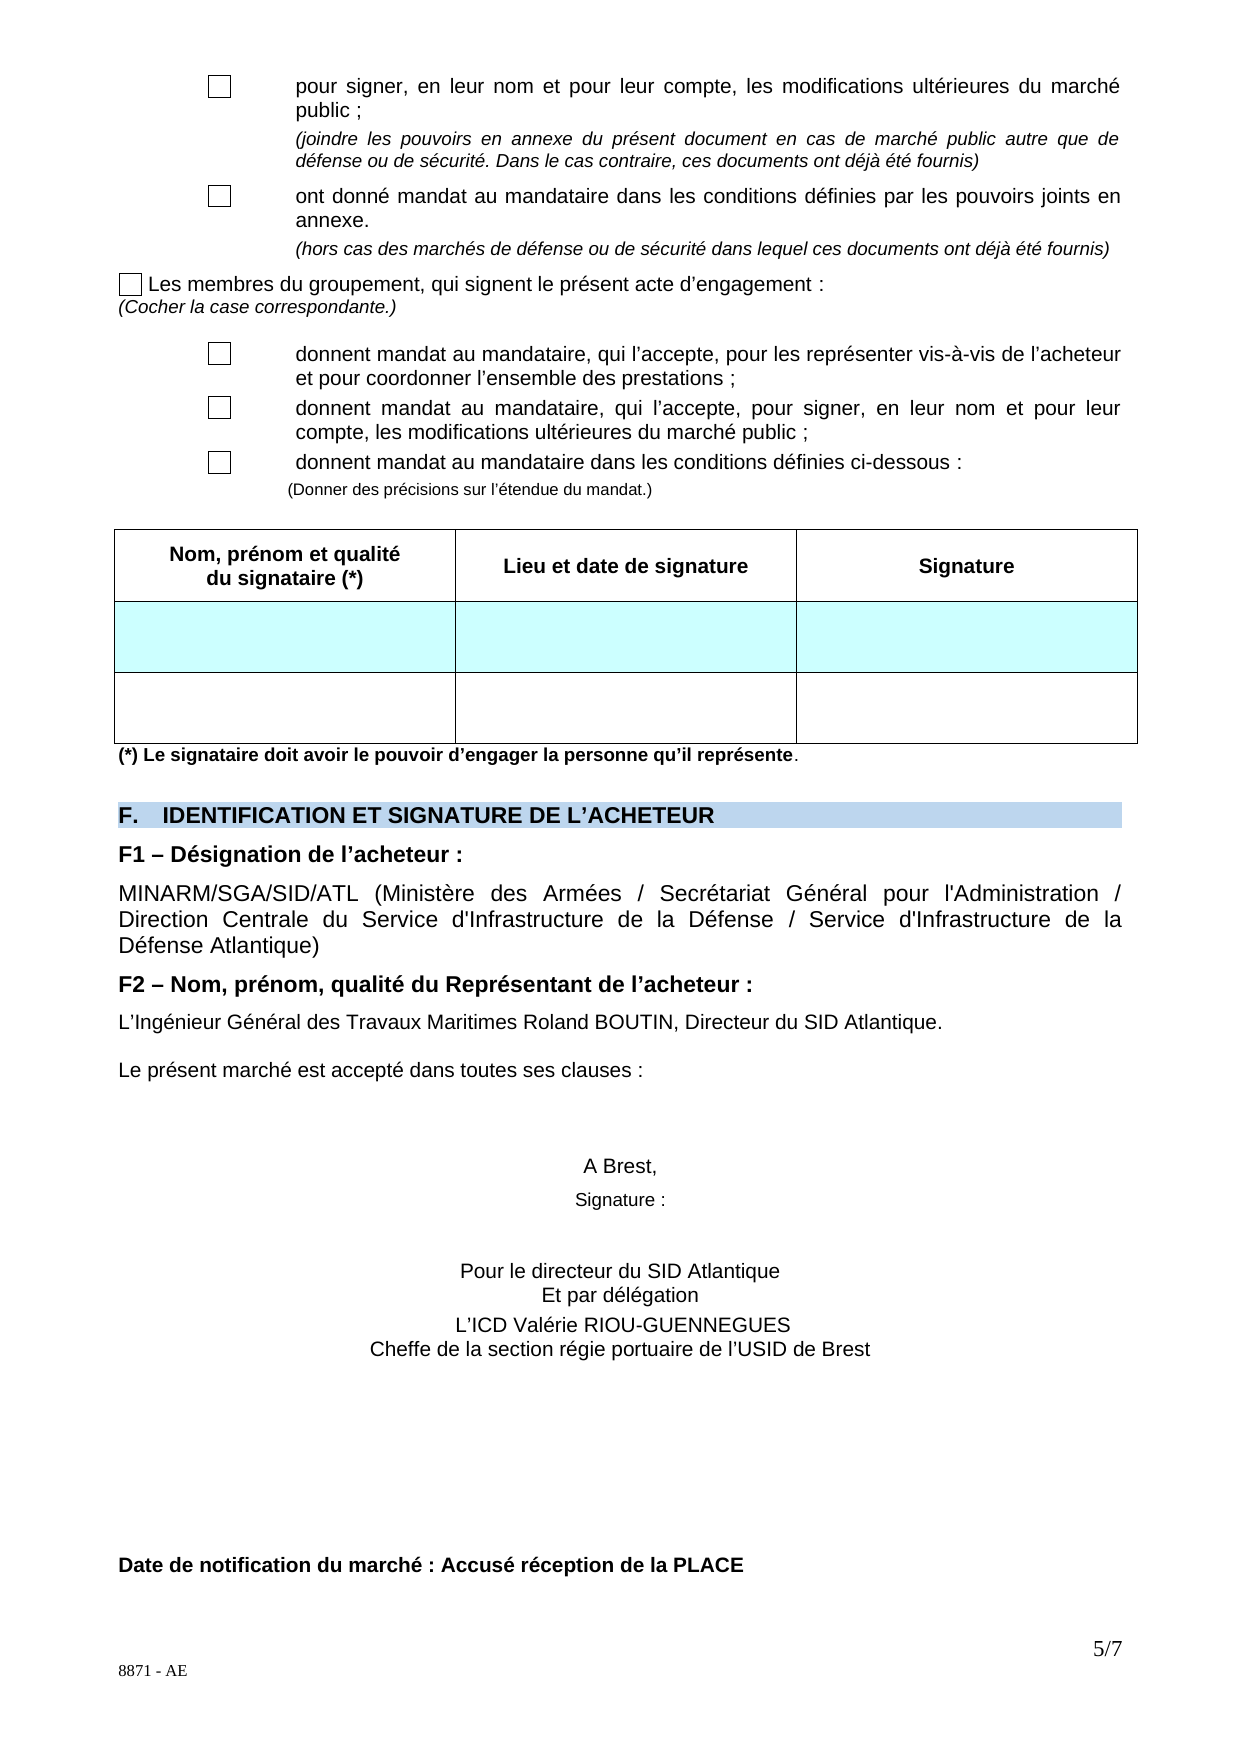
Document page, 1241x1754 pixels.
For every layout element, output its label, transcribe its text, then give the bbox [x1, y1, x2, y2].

table_cell [456, 602, 796, 672]
table_header Signature [797, 530, 1137, 601]
text L’Ingénieur Général des Travaux Maritimes Roland BOUTIN, Directeur du SID Atlantique. [118, 1010, 1122, 1034]
text Cheffe de la section régie portuaire de l’USID de Brest [118, 1337, 1122, 1361]
text donnent mandat au mandataire, qui l’accepte, pour signer, en leur nom et pour leur compte, les modifications ultérieures du marché public ; [207, 396, 1122, 443]
list F2 – Nom, prénom, qualité du Représentant de l’acheteur : [118, 971, 1122, 998]
table_cell [115, 673, 455, 743]
text Signature : [118, 1189, 1122, 1211]
text A Brest, [118, 1154, 1122, 1178]
text Les membres du groupement, qui signent le présent acte d’engagement : [118, 272, 1122, 296]
text Et par délégation [118, 1283, 1122, 1307]
text donnent mandat au mandataire, qui l’accepte, pour les représenter vis-à-vis de l’acheteur et pour coordonner l’ensemble des prestations ; [207, 341, 1122, 389]
list F1 – Désignation de l’acheteur : [118, 841, 1122, 867]
table_header Nom, prénom et qualité du signataire (*) [115, 530, 455, 601]
text (*) Le signataire doit avoir le pouvoir d’engager la personne qu’il représente. [118, 744, 1122, 766]
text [295, 128, 1122, 171]
text (Cocher la case correspondante.) [118, 296, 1122, 317]
text Pour le directeur du SID Atlantique [118, 1259, 1122, 1283]
text (hors cas des marchés de défense ou de sécurité dans lequel ces documents ont déjà été fournis) [295, 238, 1122, 259]
text MINARM/SGA/SID/ATL (Ministère des Armées / Secrétariat Général pour l'Administration / Direction Centrale du Service d'Infrastructure de la Défense / Service d'Infrastructure de la Défense Atlantique) [118, 880, 1122, 959]
text donnent mandat au mandataire dans les conditions définies ci-dessous : [177, 450, 1122, 474]
table_cell [456, 673, 796, 743]
text L’ICD Valérie RIOU-GUENNEGUES [118, 1313, 1122, 1337]
text pour signer, en leur nom et pour leur compte, les modifications ultérieures du marché public ; [207, 74, 1122, 122]
list IDENTIFICATION ET SIGNATURE DE L’ACHETEUR [118, 802, 1122, 828]
table_cell [797, 602, 1137, 672]
text Le présent marché est accepté dans toutes ses clauses : [118, 1058, 1122, 1082]
text (Donner des précisions sur l’étendue du mandat.) [199, 480, 1122, 499]
table_cell [115, 602, 455, 672]
table_cell [797, 673, 1137, 743]
table_header Lieu et date de signature [456, 530, 796, 601]
text Date de notification du marché : Accusé réception de la PLACE [118, 1552, 1122, 1576]
text ont donné mandat au mandataire dans les conditions définies par les pouvoirs joints en annexe. [207, 184, 1122, 232]
